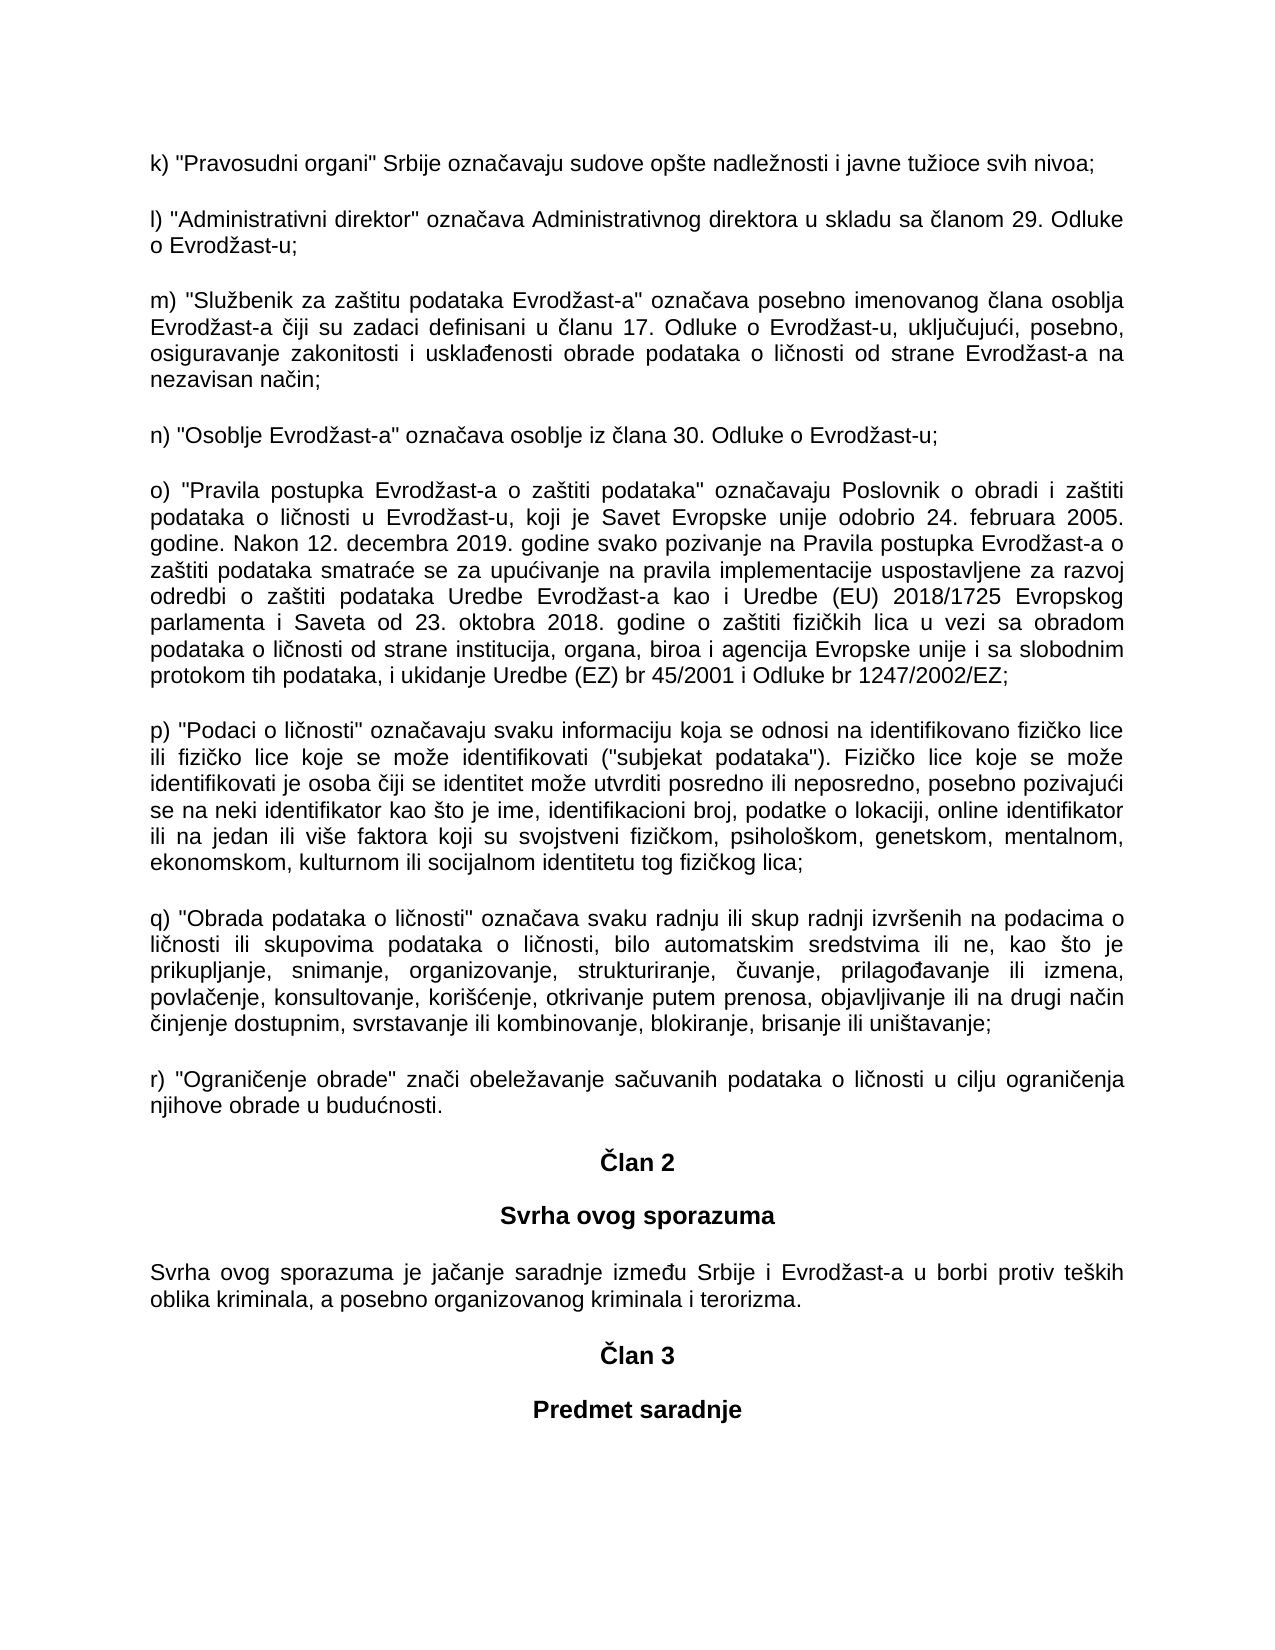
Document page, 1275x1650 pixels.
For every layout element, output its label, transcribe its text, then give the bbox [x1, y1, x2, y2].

text n) "Osoblje Evrodžast-a" označava osoblje iz člana 30. Odluke o Evrodžast-u; [150, 422, 1125, 448]
text o) "Pravila postupka Evrodžast-a o zaštiti podataka" označavaju Poslovnik o obradi i zaštiti podataka o ličnosti u Evrodžast-u, koji je Savet Evropske unije odobrio 24. februara 2005. godine. Nakon 12. decembra 2019. godine svako pozivanje na Pravila postupka Evrodžast-a o zaštiti podataka smatraće se za upućivanje na pravila implementacije uspostavljene za razvoj odredbi o zaštiti podataka Uredbe Evrodžast-a kao i Uredbe (EU) 2018/1725 Evropskog parlamenta i Saveta od 23. oktobra 2018. godine o zaštiti fizičkih lica u vezi sa obradom podataka o ličnosti od strane institucija, organa, biroa i agencija Evropske unije i sa slobodnim protokom tih podataka, i ukidanje Uredbe (EZ) br 45/2001 i Odluke br 1247/2002/EZ; [150, 477, 1125, 688]
text Član 3 [150, 1341, 1125, 1370]
text k) "Pravosudni organi" Srbije označavaju sudove opšte nadležnosti i javne tužioce svih nivoa; [150, 150, 1125, 176]
text Svrha ovog sporazuma je jačanje saradnje između Srbije i Evrodžast-a u borbi protiv teških oblika kriminala, a posebno organizovanog kriminala i terorizma. [150, 1259, 1125, 1312]
text Član 2 [150, 1148, 1125, 1176]
text q) "Obrada podataka o ličnosti" označava svaku radnju ili skup radnji izvršenih na podacima o ličnosti ili skupovima podataka o ličnosti, bilo automatskim sredstvima ili ne, kao što je prikupljanje, snimanje, organizovanje, strukturiranje, čuvanje, prilagođavanje ili izmena, povlačenje, konsultovanje, korišćenje, otkrivanje putem prenosa, objavljivanje ili na drugi način činjenje dostupnim, svrstavanje ili kombinovanje, blokiranje, brisanje ili uništavanje; [150, 905, 1125, 1037]
text m) "Službenik za zaštitu podataka Evrodžast-a" označava posebno imenovanog člana osoblja Evrodžast-a čiji su zadaci definisani u članu 17. Odluke o Evrodžast-u, uključujući, posebno, osiguravanje zakonitosti i usklađenosti obrade podataka o ličnosti od strane Evrodžast-a na nezavisan način; [150, 287, 1125, 393]
text Predmet saradnje [150, 1395, 1125, 1424]
text l) "Administrativni direktor" označava Administrativnog direktora u skladu sa članom 29. Odluke o Evrodžast-u; [150, 206, 1125, 258]
text r) "Ograničenje obrade" znači obeležavanje sačuvanih podataka o ličnosti u cilju ograničenja njihove obrade u budućnosti. [150, 1066, 1125, 1118]
text p) "Podaci o ličnosti" označavaju svaku informaciju koja se odnosi na identifikovano fizičko lice ili fizičko lice koje se može identifikovati ("subjekat podataka"). Fizičko lice koje se može identifikovati je osoba čiji se identitet može utvrditi posredno ili neposredno, posebno pozivajući se na neki identifikator kao što je ime, identifikacioni broj, podatke o lokaciji, online identifikator ili na jedan ili više faktora koji su svojstveni fizičkom, psihološkom, genetskom, mentalnom, ekonomskom, kulturnom ili socijalnom identitetu tog fizičkog lica; [150, 717, 1125, 876]
text Svrha ovog sporazuma [150, 1201, 1125, 1230]
